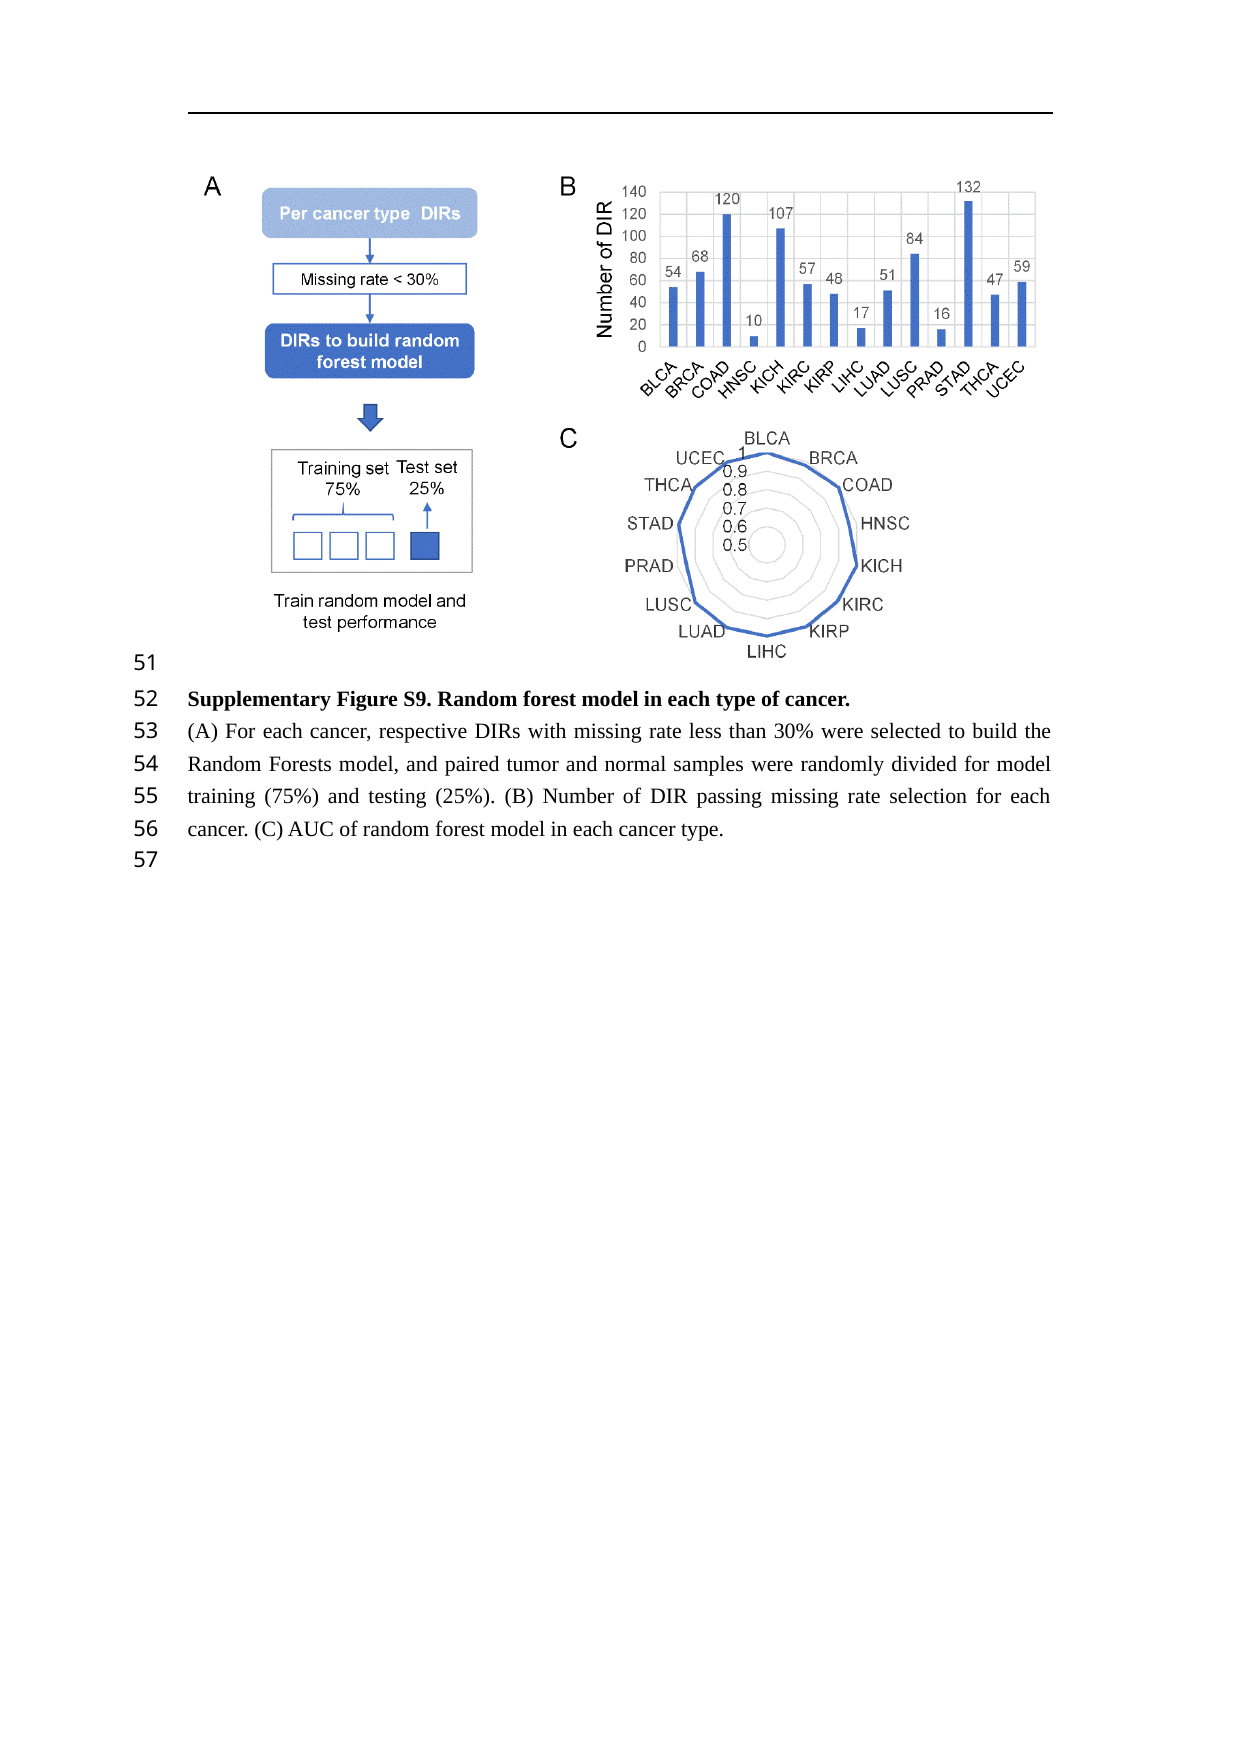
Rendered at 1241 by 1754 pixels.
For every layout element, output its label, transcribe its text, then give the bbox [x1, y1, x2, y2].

picture [187, 162, 1052, 671]
text (A) For each cancer, respective DIRs with missing rate less than 30% were selected to build the Random Forests model, and paired tumor and normal samples were randomly divided for model training (75%) and testing (25%). (B) Number of DIR passing missing rate selection for each cancer. (C) AUC of random forest model in each cancer type. [187, 714, 1053, 844]
